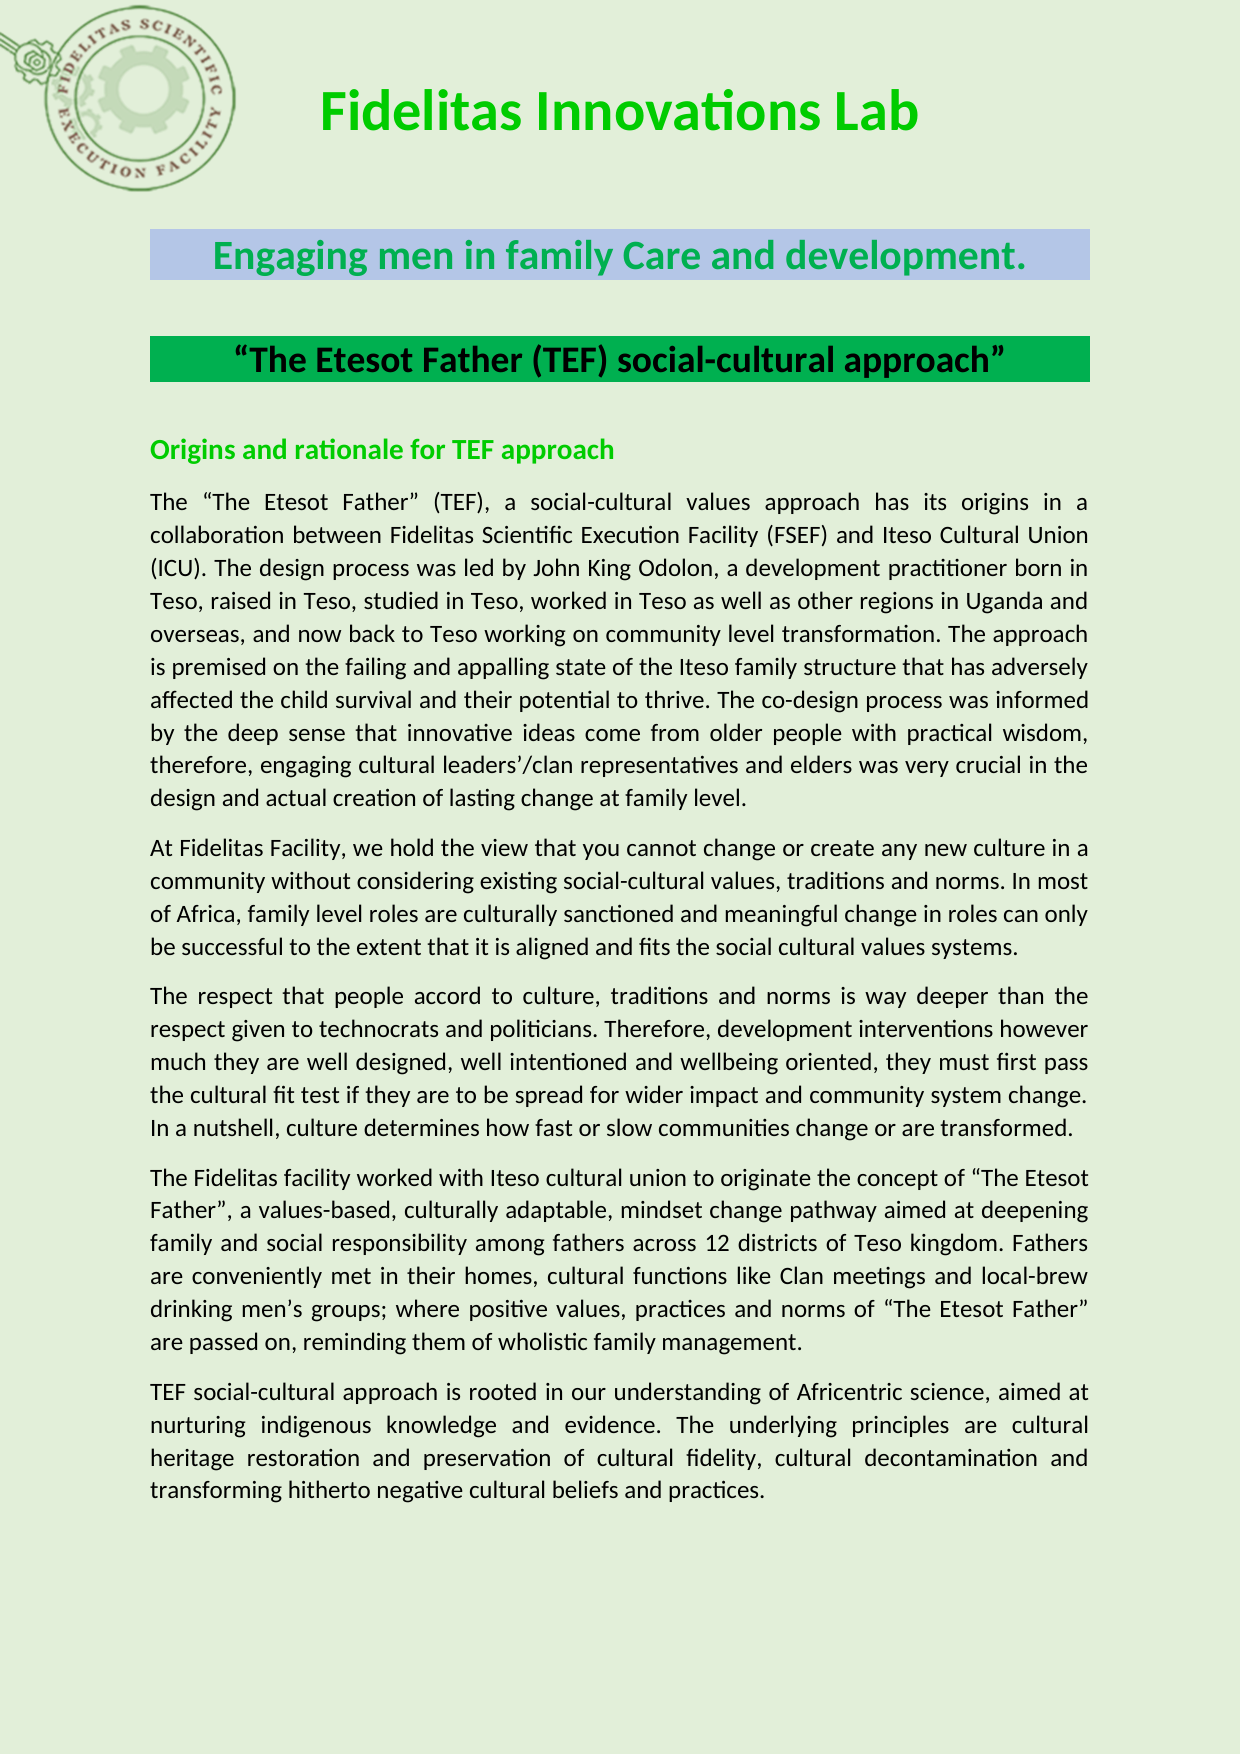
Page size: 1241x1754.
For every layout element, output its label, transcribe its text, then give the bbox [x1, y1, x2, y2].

text TEF social-cultural approach is rooted in our understanding of Africentric science, aimed at nurturing indigenous knowledge and evidence. The underlying principles are cultural heritage restoration and preservation of cultural fidelity, cultural decontamination and transforming hitherto negative cultural beliefs and practices. [150, 1376, 1090, 1505]
text The Fidelitas facility worked with Iteso cultural union to originate the concept of “The Etesot Father”, a values-based, culturally adaptable, mindset change pathway aimed at deepening family and social responsibility among fathers across 12 districts of Teso kingdom. Fathers are conveniently met in their homes, cultural functions like Clan meetings and local-brew drinking men’s groups; where positive values, practices and norms of “The Etesot Father” are passed on, reminding them of wholistic family management. [150, 1162, 1090, 1357]
text The respect that people accord to culture, traditions and norms is way deeper than the respect given to technocrats and politicians. Therefore, development interventions however much they are well designed, well intentioned and wellbeing oriented, they must first pass the cultural fit test if they are to be spread for wider impact and community system change. In a nutshell, culture determines how fast or slow communities change or are transformed. [150, 980, 1090, 1143]
picture [0, 0, 242, 196]
text Engaging men in family Care and development. [150, 229, 1090, 280]
text At Fidelitas Facility, we hold the view that you cannot change or create any new culture in a community without considering existing social-cultural values, traditions and norms. In most of Africa, family level roles are culturally sanctioned and meaningful change in roles can only be successful to the extent that it is aligned and fits the social cultural values systems. [150, 832, 1090, 961]
text The “The Etesot Father” (TEF), a social-cultural values approach has its origins in a collaboration between Fidelitas Scientific Execution Facility (FSEF) and Iteso Cultural Union (ICU). The design process was led by John King Odolon, a development practitioner born in Teso, raised in Teso, studied in Teso, worked in Teso as well as other regions in Uganda and overseas, and now back to Teso working on community level transformation. The approach is premised on the failing and appalling state of the Iteso family structure that has adversely affected the child survival and their potential to thrive. The co-design process was informed by the deep sense that innovative ideas come from older people with practical wisdom, therefore, engaging cultural leaders’/clan representatives and elders was very crucial in the design and actual creation of lasting change at family level. [150, 486, 1090, 813]
text Origins and rationale for TEF approach [150, 431, 1090, 467]
text “The Etesot Father (TEF) social-cultural approach” [150, 336, 1090, 382]
